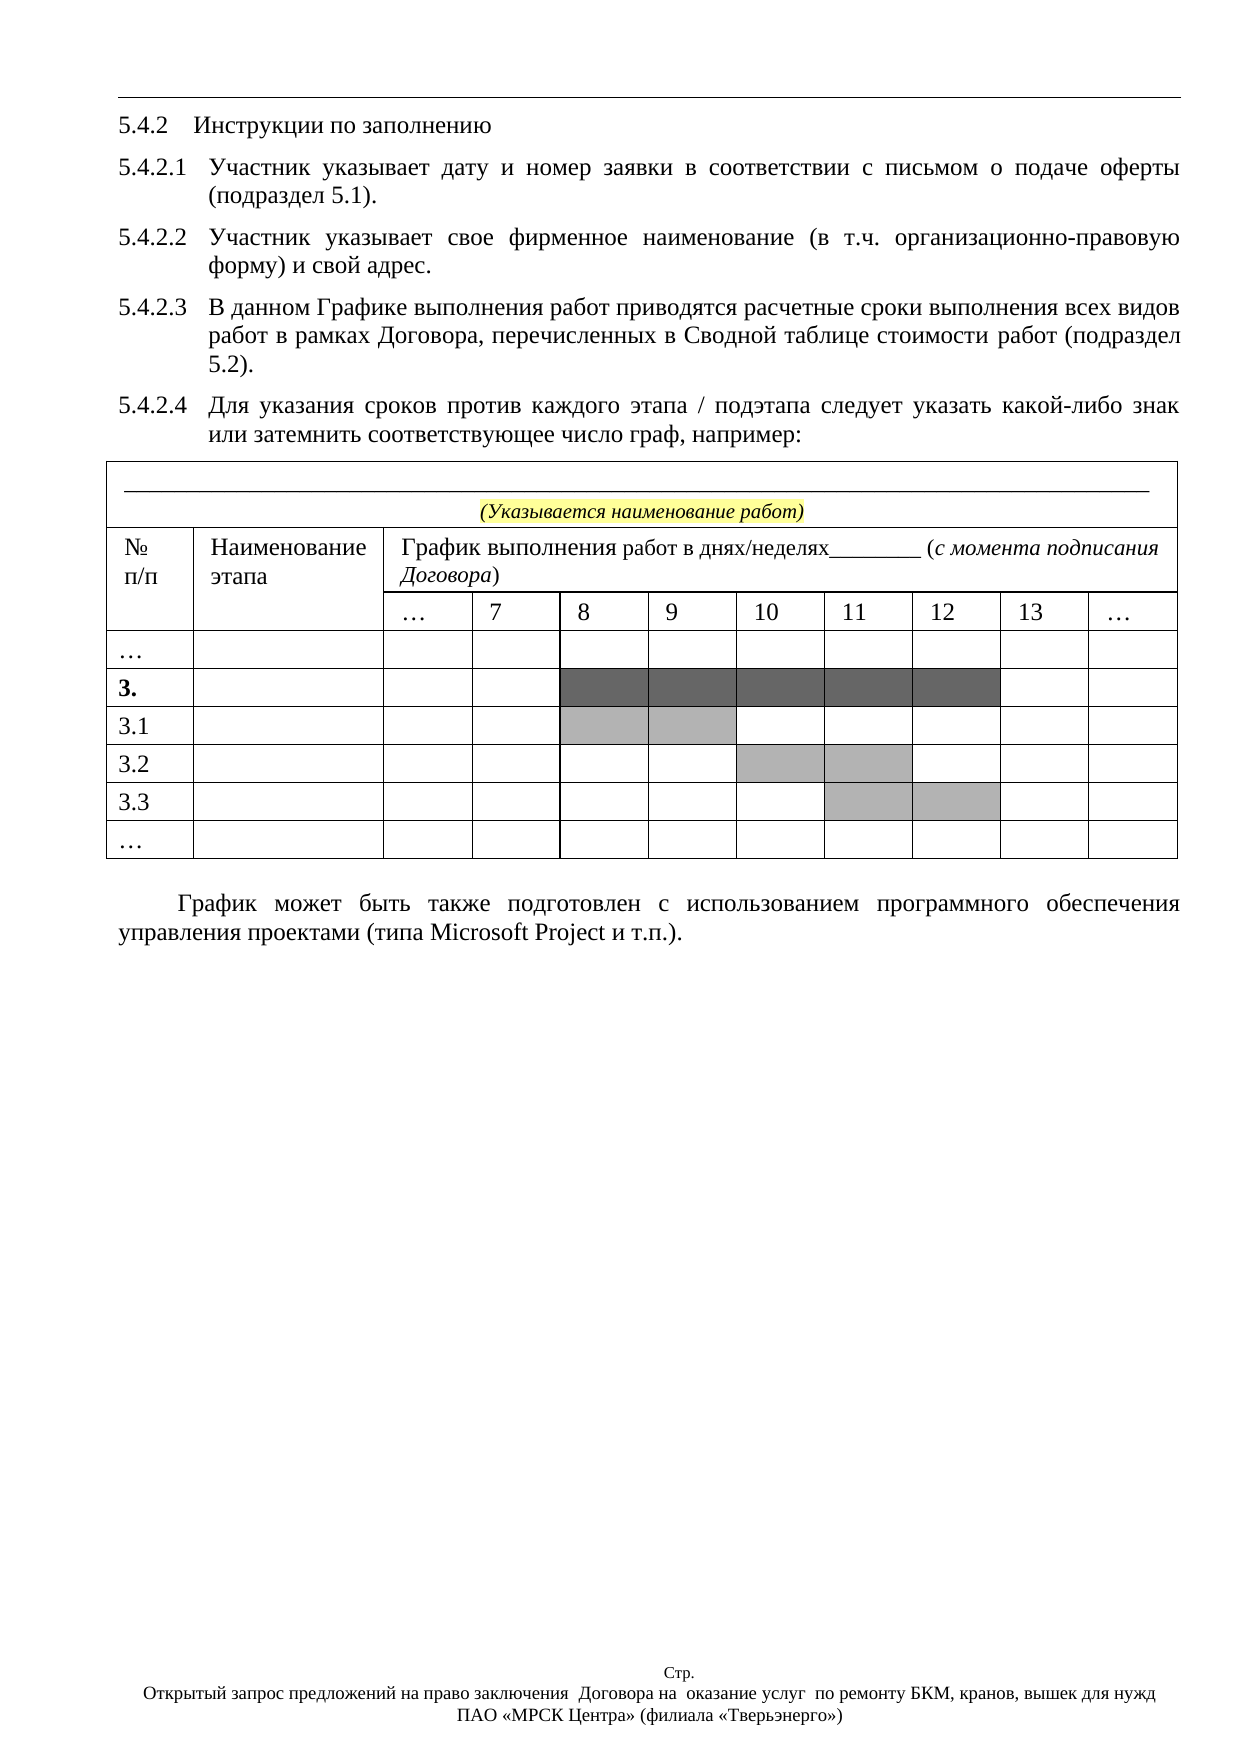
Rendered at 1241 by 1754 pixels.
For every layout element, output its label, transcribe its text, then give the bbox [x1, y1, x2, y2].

table_cell [649, 707, 736, 744]
table_cell [1001, 783, 1088, 820]
table_cell [1089, 745, 1177, 782]
table_cell [194, 631, 383, 668]
list Участник указывает дату и номер заявки в соответствии с письмом о подаче оферты (подраздел 5.1). [118, 152, 1181, 209]
text График может быть также подготовлен с использованием программного обеспечения управления проектами (типа Microsoft Project и т.п.). [118, 888, 1181, 946]
table_cell [1001, 669, 1088, 706]
table_cell [1001, 821, 1088, 858]
table_cell [561, 745, 648, 782]
table_cell [913, 821, 1000, 858]
table_cell [649, 669, 736, 706]
table_cell [107, 745, 193, 782]
table_cell [1089, 631, 1177, 668]
table_cell 13 [1001, 593, 1088, 629]
table_cell [473, 669, 559, 706]
table_cell [107, 669, 193, 706]
list Участник указывает свое фирменное наименование (в т.ч. организационно-правовую форму) и свой адрес. [118, 222, 1181, 279]
table_cell [825, 783, 912, 820]
table_cell [473, 631, 559, 668]
table_cell [913, 669, 1000, 706]
table_cell График выполнения работ в днях/неделях________ (с момента подписания Договора) [384, 528, 1177, 591]
table_cell [825, 707, 912, 744]
table_cell [561, 669, 648, 706]
table_cell [1089, 669, 1177, 706]
table_cell 10 [737, 593, 824, 629]
table_cell [913, 745, 1000, 782]
table_cell [561, 783, 648, 820]
table_cell [384, 707, 472, 744]
table_cell [384, 745, 472, 782]
table_cell [649, 631, 736, 668]
table_cell [194, 669, 383, 706]
table_cell [194, 707, 383, 744]
table_cell [1001, 707, 1088, 744]
table_cell [384, 783, 472, 820]
table_cell [1089, 821, 1177, 858]
table_cell [107, 783, 193, 820]
table_cell [194, 821, 383, 858]
table_cell [913, 707, 1000, 744]
table_cell [384, 631, 472, 668]
table_cell [194, 783, 383, 820]
table_cell 11 [825, 593, 912, 629]
table_cell [561, 707, 648, 744]
table_cell [473, 707, 559, 744]
subtitle Инструкции по заполнению [118, 111, 1181, 139]
table_cell [384, 669, 472, 706]
table_cell [561, 821, 648, 858]
table_cell № п/п [107, 528, 193, 629]
table_cell [649, 783, 736, 820]
table_cell [1001, 745, 1088, 782]
table_cell 9 [649, 593, 736, 629]
table_cell [737, 745, 824, 782]
table_cell [825, 821, 912, 858]
table_cell [913, 631, 1000, 668]
table_cell … [1089, 593, 1177, 629]
table_cell [194, 745, 383, 782]
table_cell [649, 745, 736, 782]
table_cell [473, 821, 559, 858]
table_cell [737, 707, 824, 744]
table_cell Наименование этапа [194, 528, 383, 629]
table_cell [473, 783, 559, 820]
table_cell 7 [473, 593, 559, 629]
table_cell [561, 631, 648, 668]
table_cell [825, 631, 912, 668]
table_cell [737, 783, 824, 820]
list Для указания сроков против каждого этапа / подэтапа следует указать какой-либо знак или затемнить соответствующее число граф, например: [118, 391, 1181, 448]
table_cell 8 [561, 593, 648, 629]
table_cell … [107, 821, 193, 858]
table_cell 12 [913, 593, 1000, 629]
table_header __________________________________________________________________________________ (Указывается наименование работ) [107, 462, 1177, 527]
table_cell [737, 821, 824, 858]
table_cell … [384, 593, 472, 629]
table_cell [825, 669, 912, 706]
table_cell … [107, 631, 193, 668]
table_cell [737, 669, 824, 706]
table_cell [1001, 631, 1088, 668]
table_cell [107, 707, 193, 744]
table_cell [737, 631, 824, 668]
table_cell [1089, 707, 1177, 744]
table_cell [913, 783, 1000, 820]
list В данном Графике выполнения работ приводятся расчетные сроки выполнения всех видов работ в рамках Договора, перечисленных в Сводной таблице стоимости работ (подраздел 5.2). [118, 292, 1181, 378]
table_cell [473, 745, 559, 782]
table_cell [825, 745, 912, 782]
table_cell [649, 821, 736, 858]
table_cell [1089, 783, 1177, 820]
table_cell [384, 821, 472, 858]
